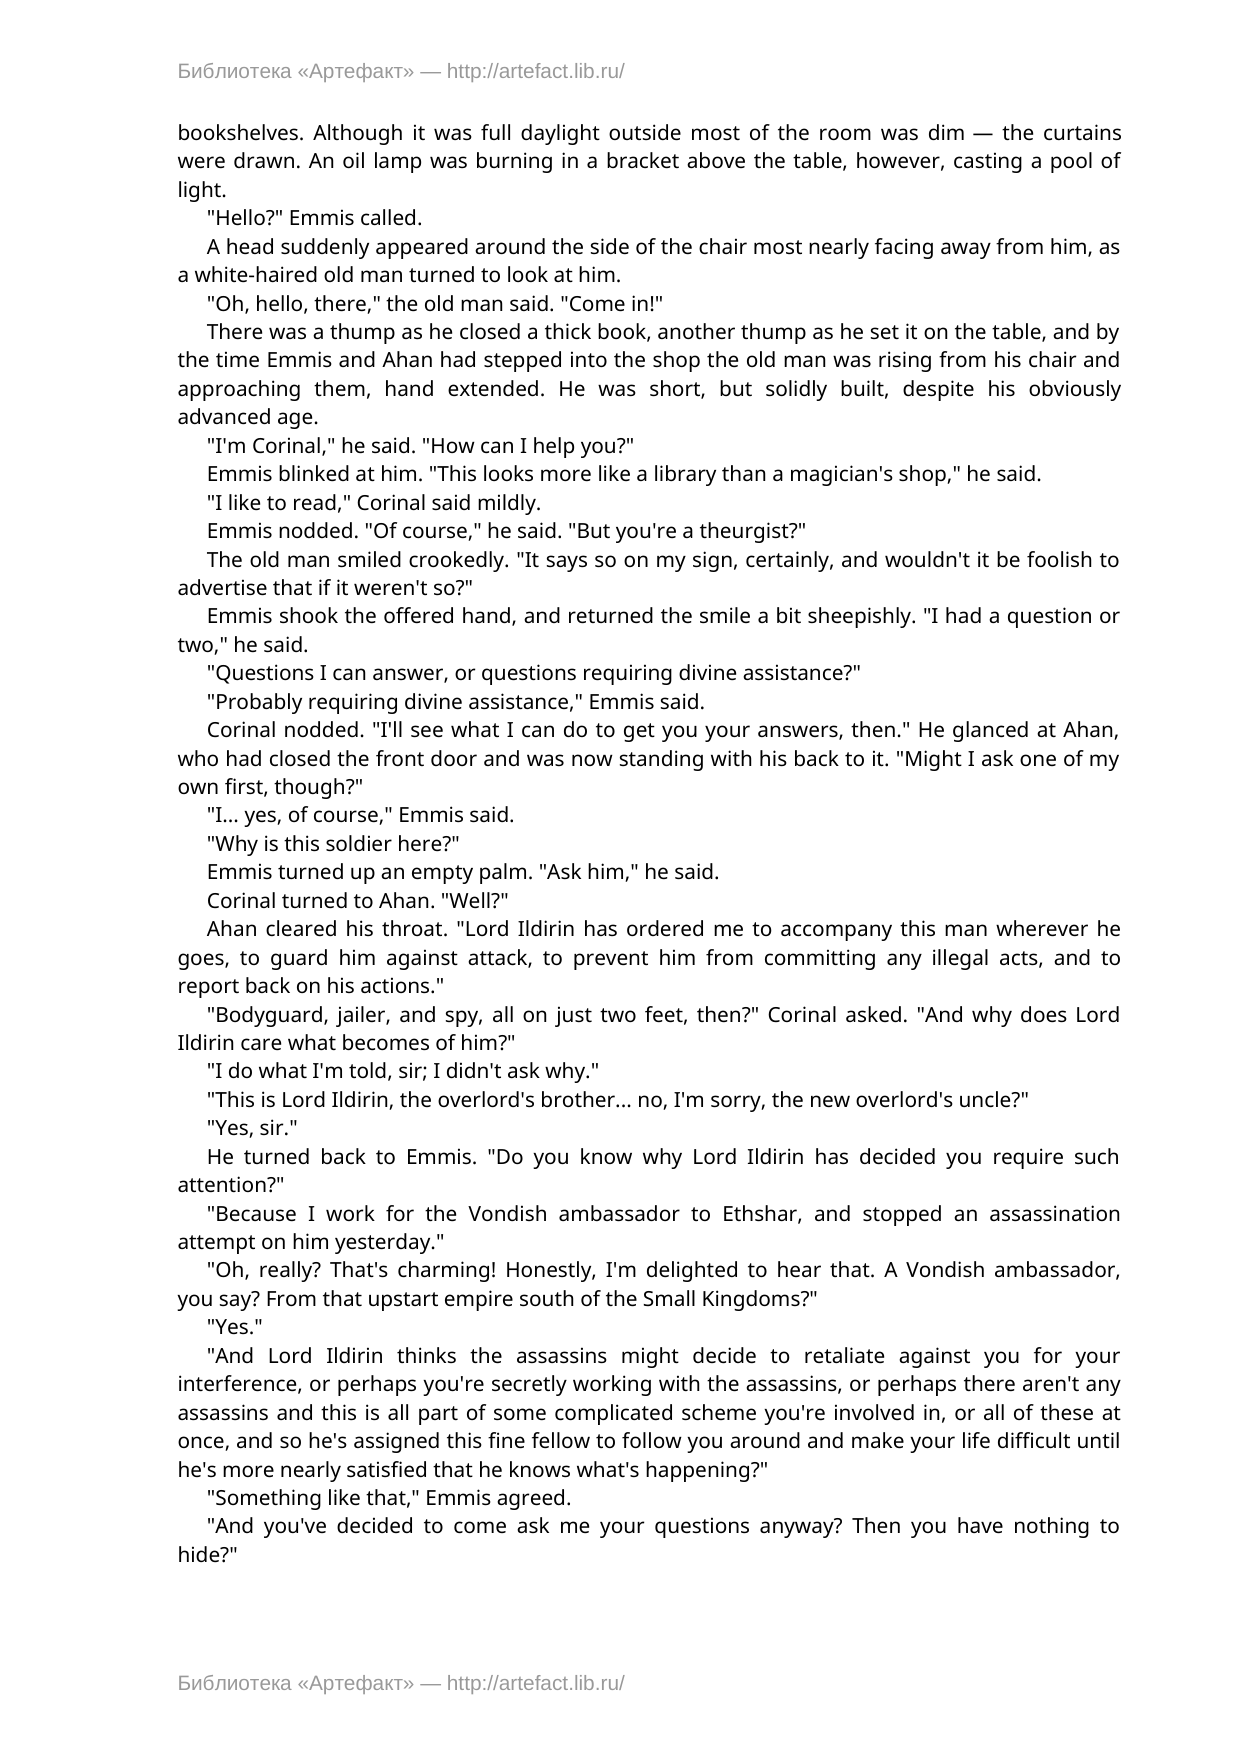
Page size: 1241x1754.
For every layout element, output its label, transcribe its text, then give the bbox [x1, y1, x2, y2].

text Ahan cleared his throat. "Lord Ildirin has ordered me to accompany this man wherever he goes, to guard him against attack, to prevent him from committing any illegal acts, and to report back on his actions." [177, 914, 1122, 1000]
text "Oh, hello, there," the old man said. "Come in!" [177, 289, 1122, 317]
text "I'm Corinal," he said. "How can I help you?" [177, 431, 1122, 459]
text A head suddenly appeared around the side of the chair most nearly facing away from him, as a white-haired old man turned to look at him. [177, 232, 1122, 289]
text There was a thump as he closed a thick book, another thump as he set it on the table, and by the time Emmis and Ahan had stepped into the shop the old man was rising from his chair and approaching them, hand extended. He was short, but solidly built, despite his obviously advanced age. [177, 317, 1122, 431]
text "Yes, sir." [177, 1113, 1122, 1142]
text "Bodyguard, jailer, and spy, all on just two feet, then?" Corinal asked. "And why does Lord Ildirin care what becomes of him?" [177, 1000, 1122, 1057]
text "Hello?" Emmis called. [177, 203, 1122, 232]
text "And Lord Ildirin thinks the assassins might decide to retaliate against you for your interference, or perhaps you're secretly working with the assassins, or perhaps there aren't any assassins and this is all part of some complicated scheme you're involved in, or all of these at once, and so he's assigned this fine fellow to follow you around and make your life difficult until he's more nearly satisfied that he knows what's happening?" [177, 1341, 1122, 1483]
text "Questions I can answer, or questions requiring divine assistance?" [177, 658, 1122, 687]
text Emmis turned up an empty palm. "Ask him," he said. [177, 857, 1122, 886]
text "I... yes, of course," Emmis said. [177, 801, 1122, 829]
text "And you've decided to come ask me your questions anyway? Then you have nothing to hide?" [177, 1512, 1122, 1568]
text He turned back to Emmis. "Do you know why Lord Ildirin has decided you require such attention?" [177, 1142, 1122, 1199]
text "I do what I'm told, sir; I didn't ask why." [177, 1057, 1122, 1085]
text "Something like that," Emmis agreed. [177, 1483, 1122, 1512]
text "Oh, really? That's charming! Honestly, I'm delighted to hear that. A Vondish ambassador, you say? From that upstart empire south of the Small Kingdoms?" [177, 1256, 1122, 1312]
text "This is Lord Ildirin, the overlord's brother... no, I'm sorry, the new overlord's uncle?" [177, 1085, 1122, 1113]
text "I like to read," Corinal said mildly. [177, 488, 1122, 516]
text Emmis shook the offered hand, and returned the smile a bit sheepishly. "I had a question or two," he said. [177, 602, 1122, 658]
text The old man smiled crookedly. "It says so on my sign, certainly, and wouldn't it be foolish to advertise that if it weren't so?" [177, 545, 1122, 602]
text Emmis blinked at him. "This looks more like a library than a magician's shop," he said. [177, 459, 1122, 488]
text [177, 118, 1122, 203]
text Corinal nodded. "I'll see what I can do to get you your answers, then." He glanced at Ahan, who had closed the front door and was now standing with his back to it. "Might I ask one of my own first, though?" [177, 715, 1122, 801]
text "Why is this soldier here?" [177, 829, 1122, 857]
text "Because I work for the Vondish ambassador to Ethshar, and stopped an assassination attempt on him yesterday." [177, 1199, 1122, 1256]
text "Yes." [177, 1312, 1122, 1341]
text "Probably requiring divine assistance," Emmis said. [177, 687, 1122, 715]
text Emmis nodded. "Of course," he said. "But you're a theurgist?" [177, 516, 1122, 545]
text Corinal turned to Ahan. "Well?" [177, 886, 1122, 914]
